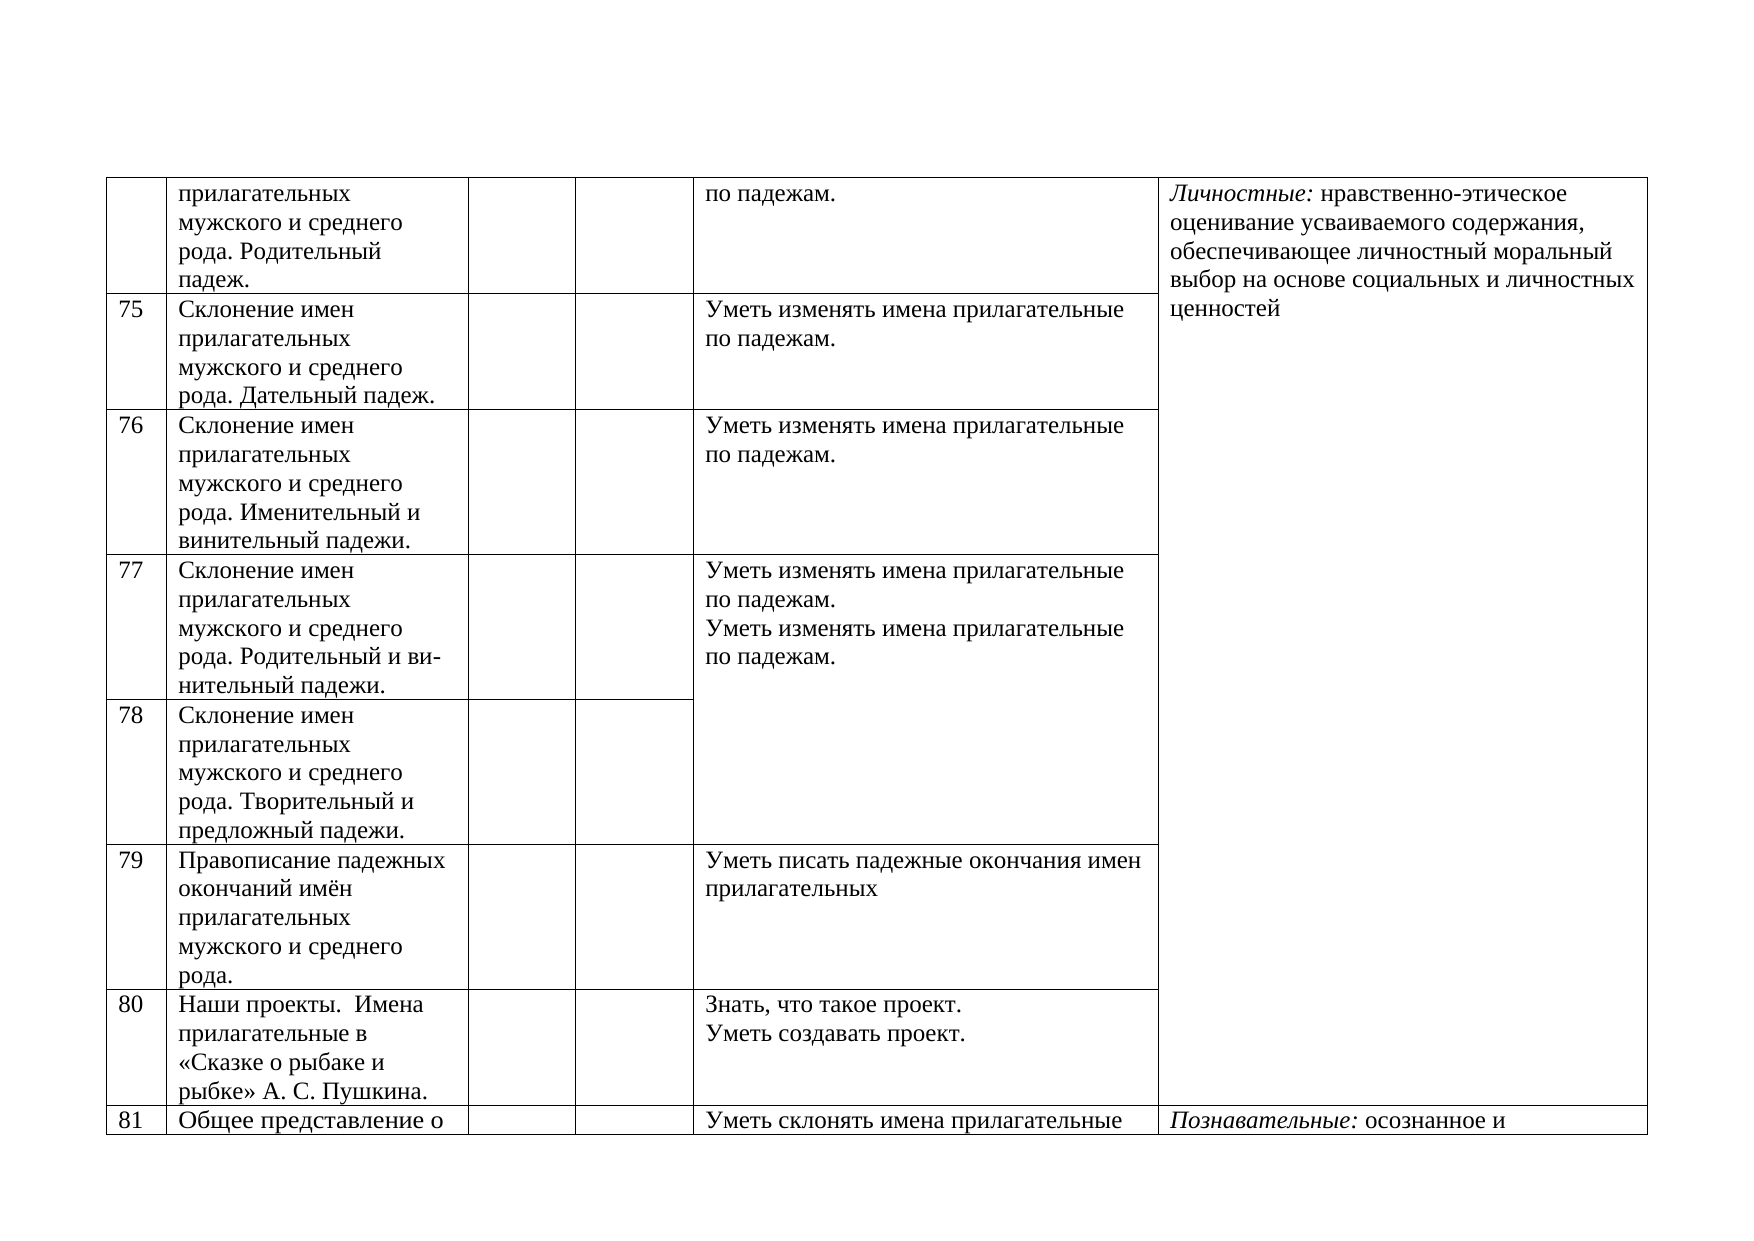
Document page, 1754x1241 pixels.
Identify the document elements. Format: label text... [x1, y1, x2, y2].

table_cell 77 [107, 555, 166, 699]
table_cell [576, 1106, 693, 1134]
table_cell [694, 1106, 1158, 1134]
table_cell [576, 410, 693, 554]
table_cell 81 [107, 1106, 166, 1134]
table_cell [576, 178, 693, 293]
table_cell 75 [107, 294, 166, 409]
table_cell [576, 700, 693, 844]
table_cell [694, 178, 1158, 293]
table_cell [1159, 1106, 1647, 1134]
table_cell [694, 294, 1158, 409]
table_cell [469, 700, 575, 844]
table_cell Склонение имен прилагательных мужского и среднего рода. Именительный и винительный падежи. [167, 410, 468, 554]
table_cell 76 [107, 410, 166, 554]
table_cell [576, 845, 693, 988]
table_cell Склонение имен прилагательных мужского и среднего рода. Дательный падеж. [167, 294, 468, 409]
table_cell [469, 555, 575, 699]
table_cell 80 [107, 990, 166, 1104]
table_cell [167, 1106, 468, 1134]
table_cell 78 [107, 700, 166, 844]
table_cell [576, 294, 693, 409]
table_cell [576, 990, 693, 1104]
table_cell Уметь писать падежные окончания имен прилагательных [694, 845, 1158, 988]
table_cell [469, 178, 575, 293]
table_cell Склонение имен прилагательных мужского и среднего рода. Родительный и винительный падежи. [167, 555, 468, 699]
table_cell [167, 178, 468, 293]
table_cell [576, 555, 693, 699]
table_cell [469, 294, 575, 409]
table_cell Уметь изменять имена прилагательные по падежам. Уметь изменять имена прилагательные по падежам. [694, 555, 1158, 844]
table_cell Уметь изменять имена прилагательные по падежам. [694, 410, 1158, 554]
table_cell Знать, что такое проект. Уметь создавать проект. [694, 990, 1158, 1104]
table_cell 74 [107, 178, 166, 293]
table_cell Правописание падежных окончаний имён прилагательных мужского и среднего рода. [167, 845, 468, 988]
table_cell [469, 1106, 575, 1134]
table_cell 79 [107, 845, 166, 988]
table_cell Склонение имен прилагательных мужского и среднего рода. Творительный и предложный падежи. [167, 700, 468, 844]
table_cell [469, 845, 575, 988]
table_cell [469, 410, 575, 554]
table_cell [469, 990, 575, 1104]
table_cell Наши проекты. Имена прилагательные в «Сказке о рыбаке и рыбке» А. С. Пушкина. [167, 990, 468, 1104]
